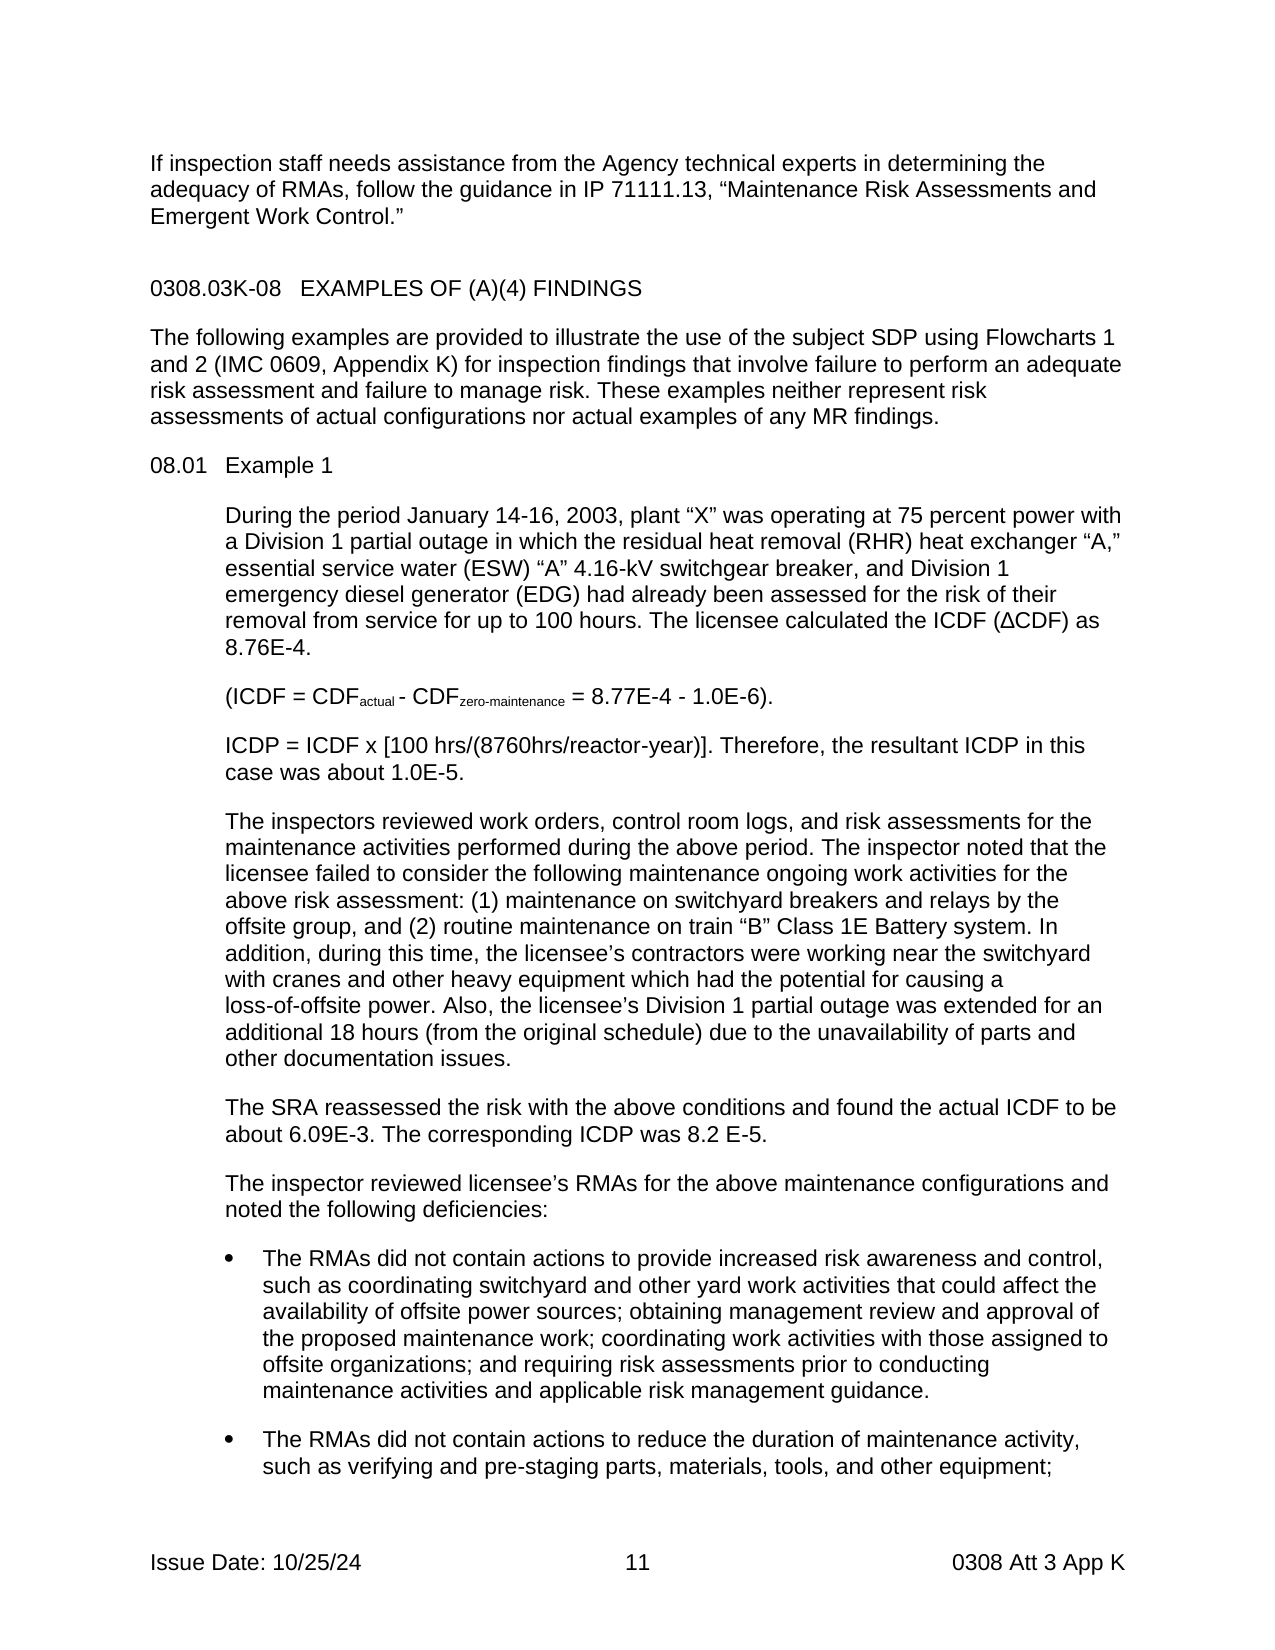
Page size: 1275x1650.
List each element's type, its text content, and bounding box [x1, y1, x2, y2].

text (ICDF = CDFactual - CDFzero-maintenance = 8.77E-4 - 1.0E-6). [225, 683, 1125, 709]
text The inspector reviewed licensee’s RMAs for the above maintenance configurations and noted the following deficiencies: [225, 1170, 1125, 1222]
text The SRA reassessed the risk with the above conditions and found the actual ICDF to be about 6.09E-3. The corresponding ICDP was 8.2 E-5. [225, 1094, 1125, 1147]
text The following examples are provided to illustrate the use of the subject SDP using Flowcharts 1 and 2 (IMC 0609, Appendix K) for inspection findings that involve failure to perform an adequate risk assessment and failure to manage risk. These examples neither represent risk assessments of actual configurations nor actual examples of any MR findings. [150, 324, 1125, 429]
text If inspection staff needs assistance from the Agency technical experts in determining the adequacy of RMAs, follow the guidance in IP 71111.13, “Maintenance Risk Assessments and Emergent Work Control.” [150, 150, 1125, 229]
text ICDP = ICDF x [100 hrs/(8760hrs/reactor-year)]. Therefore, the resultant ICDP in this case was about 1.0E-5. [225, 732, 1125, 785]
subtitle 0308.03K-08 EXAMPLES OF (a)(4) FINDINGS [150, 275, 1125, 301]
subtitle 08.01 Example 1 [150, 452, 1125, 479]
text During the period January 14-16, 2003, plant “X” was operating at 75 percent power with a Division 1 partial outage in which the residual heat removal (RHR) heat exchanger “A,” essential service water (ESW) “A” 4.16-kV switchgear breaker, and Division 1 emergency diesel generator (EDG) had already been assessed for the risk of their removal from service for up to 100 hours. The licensee calculated the ICDF (∆CDF) as 8.76E-4. [225, 502, 1125, 660]
list The RMAs did not contain actions to provide increased risk awareness and control, such as coordinating switchyard and other yard work activities that could affect the availability of offsite power sources; obtaining management review and approval of the proposed maintenance work; coordinating work activities with those assigned to offsite organizations; and requiring risk assessments prior to conducting maintenance activities and applicable risk management guidance. [225, 1245, 1125, 1403]
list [225, 1426, 1125, 1479]
text The inspectors reviewed work orders, control room logs, and risk assessments for the maintenance activities performed during the above period. The inspector noted that the licensee failed to consider the following maintenance ongoing work activities for the above risk assessment: (1) maintenance on switchyard breakers and relays by the offsite group, and (2) routine maintenance on train “B” Class 1E Battery system. In addition, during this time, the licensee’s contractors were working near the switchyard with cranes and other heavy equipment which had the potential for causing a loss-of-offsite power. Also, the licensee’s Division 1 partial outage was extended for an additional 18 hours (from the original schedule) due to the unavailability of parts and other documentation issues. [225, 808, 1125, 1071]
